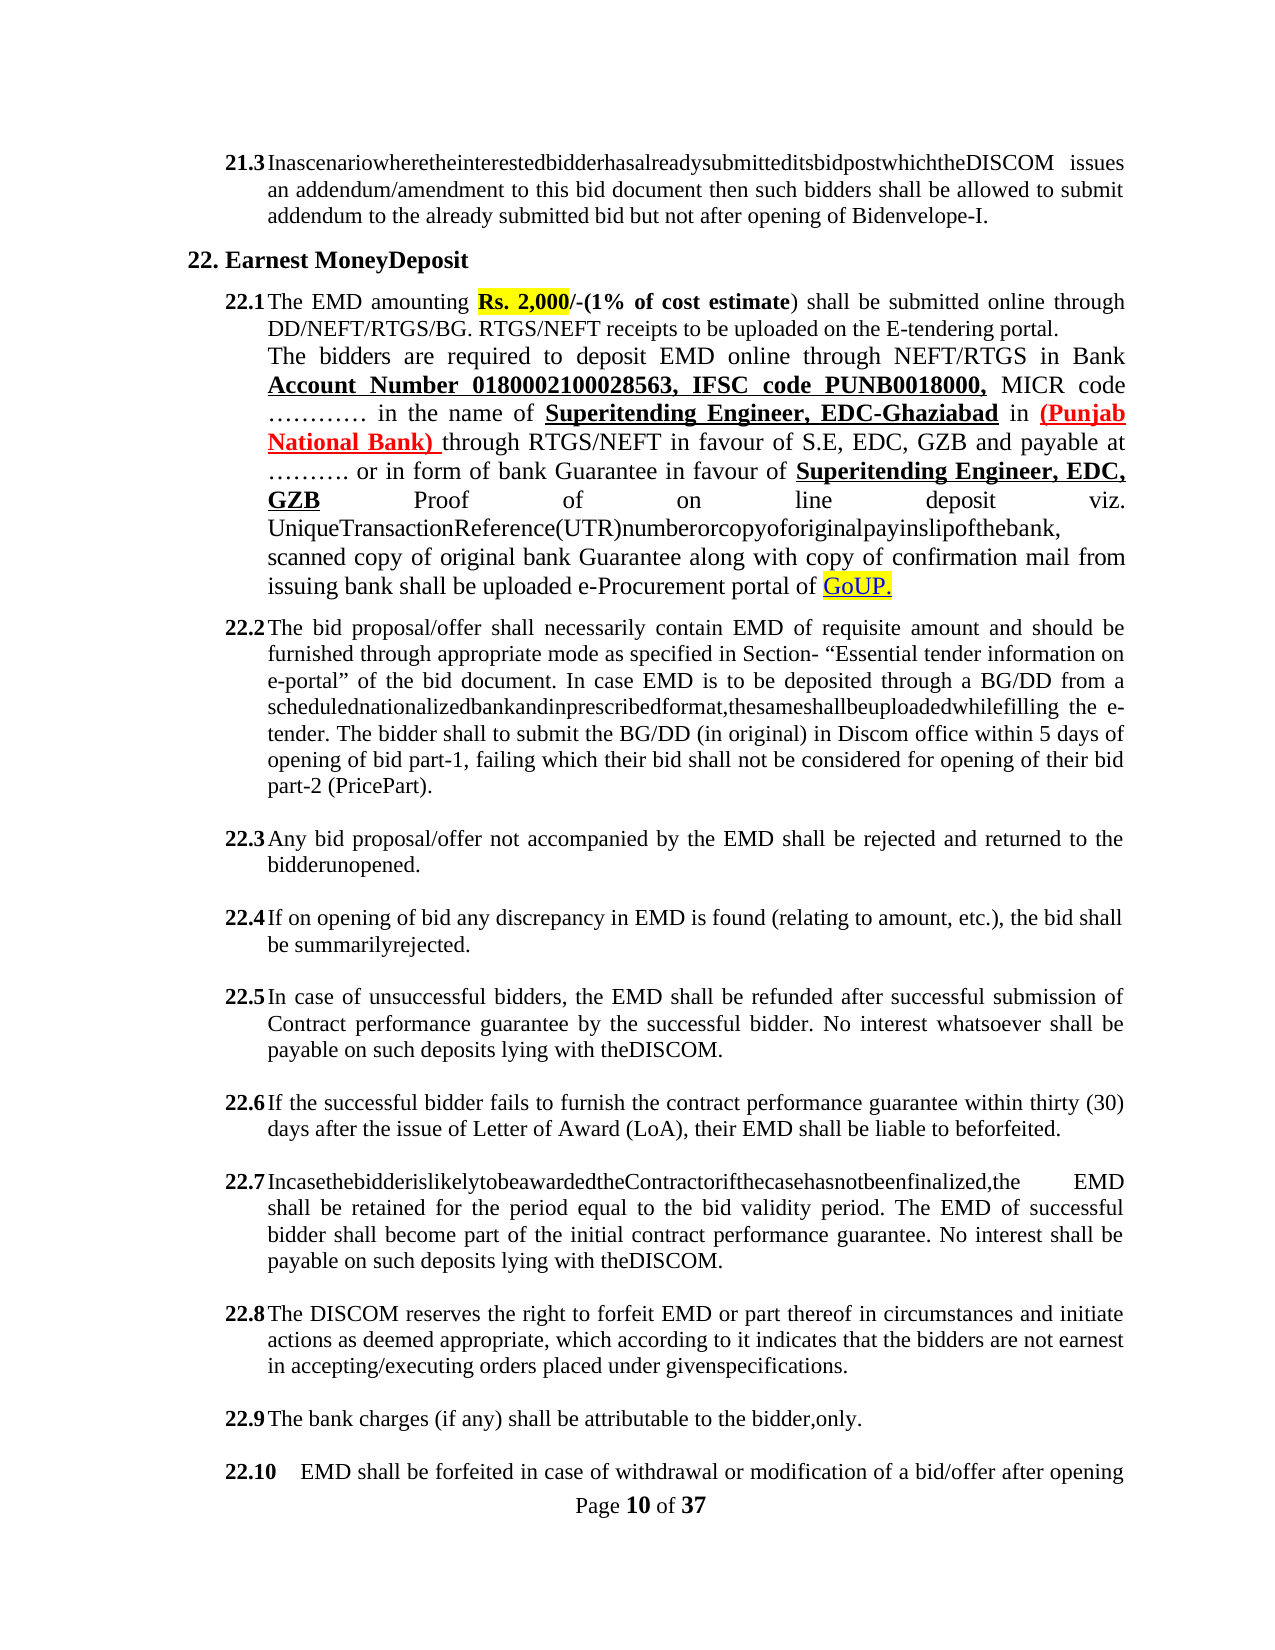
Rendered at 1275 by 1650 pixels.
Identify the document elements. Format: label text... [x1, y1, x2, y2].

list InascenariowheretheinterestedbidderhasalreadysubmitteditsbidpostwhichtheDISCOM issues an addendum/amendment to this bid document then such bidders shall be allowed to submit addendum to the already submitted bid but not after opening of Bidenvelope-I. [225, 149, 1125, 228]
list The bank charges (if any) shall be attributable to the bidder,only. [225, 1405, 1225, 1431]
list In case of unsuccessful bidders, the EMD shall be refunded after successful submission of Contract performance guarantee by the successful bidder. No interest whatsoever shall be payable on such deposits lying with theDISCOM. [225, 983, 1125, 1062]
subtitle The bidders are required to deposit EMD online through NEFT/RTGS in Bank Account Number 0180002100028563, IFSC code PUNB0018000, MICR code ………… in the name of Superitending Engineer, EDC-Ghaziabad in (Punjab National Bank) through RTGS/NEFT in favour of S.E, EDC, GZB and payable at ………. or in form of bank Guarantee in favour of Superitending Engineer, EDC, GZB Proof of on line deposit viz. UniqueTransactionReference(UTR)numberorcopyoforiginalpayinslipofthebank, scanned copy of original bank Guarantee along with copy of confirmation mail from issuing bank shall be uploaded e-Procurement portal of GoUP. [267, 341, 1126, 600]
list The DISCOM reserves the right to forfeit EMD or part thereof in circumstances and initiate actions as deemed appropriate, which according to it indicates that the bidders are not earnest in accepting/executing orders placed under givenspecifications. [225, 1300, 1125, 1379]
subtitle Earnest MoneyDeposit [187, 245, 1225, 274]
list IncasethebidderislikelytobeawardedtheContractorifthecasehasnotbeenfinalized,the EMD shall be retained for the period equal to the bid validity period. The EMD of successful bidder shall become part of the initial contract performance guarantee. No interest shall be payable on such deposits lying with theDISCOM. [225, 1168, 1125, 1273]
list If the successful bidder fails to furnish the contract performance guarantee within thirty (30) days after the issue of Letter of Award (LoA), their EMD shall be liable to beforfeited. [225, 1089, 1125, 1141]
list If on opening of bid any discrepancy in EMD is found (relating to amount, etc.), the bid shall be summarilyrejected. [225, 904, 1125, 957]
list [225, 1458, 1125, 1484]
list The bid proposal/offer shall necessarily contain EMD of requisite amount and should be furnished through appropriate mode as specified in Section- “Essential tender information on e-portal” of the bid document. In case EMD is to be deposited through a BG/DD from a schedulednationalizedbankandinprescribedformat,thesameshallbeuploadedwhilefilling the e-tender. The bidder shall to submit the BG/DD (in original) in Discom office within 5 days of opening of bid part-1, failing which their bid shall not be considered for opening of their bid part-2 (PricePart). [225, 614, 1126, 799]
list The EMD amounting Rs. 2,000/-(1% of cost estimate) shall be submitted online through DD/NEFT/RTGS/BG. RTGS/NEFT receipts to be uploaded on the E-tendering portal. [225, 288, 1125, 341]
list Any bid proposal/offer not accompanied by the EMD shall be rejected and returned to the bidderunopened. [225, 825, 1125, 878]
